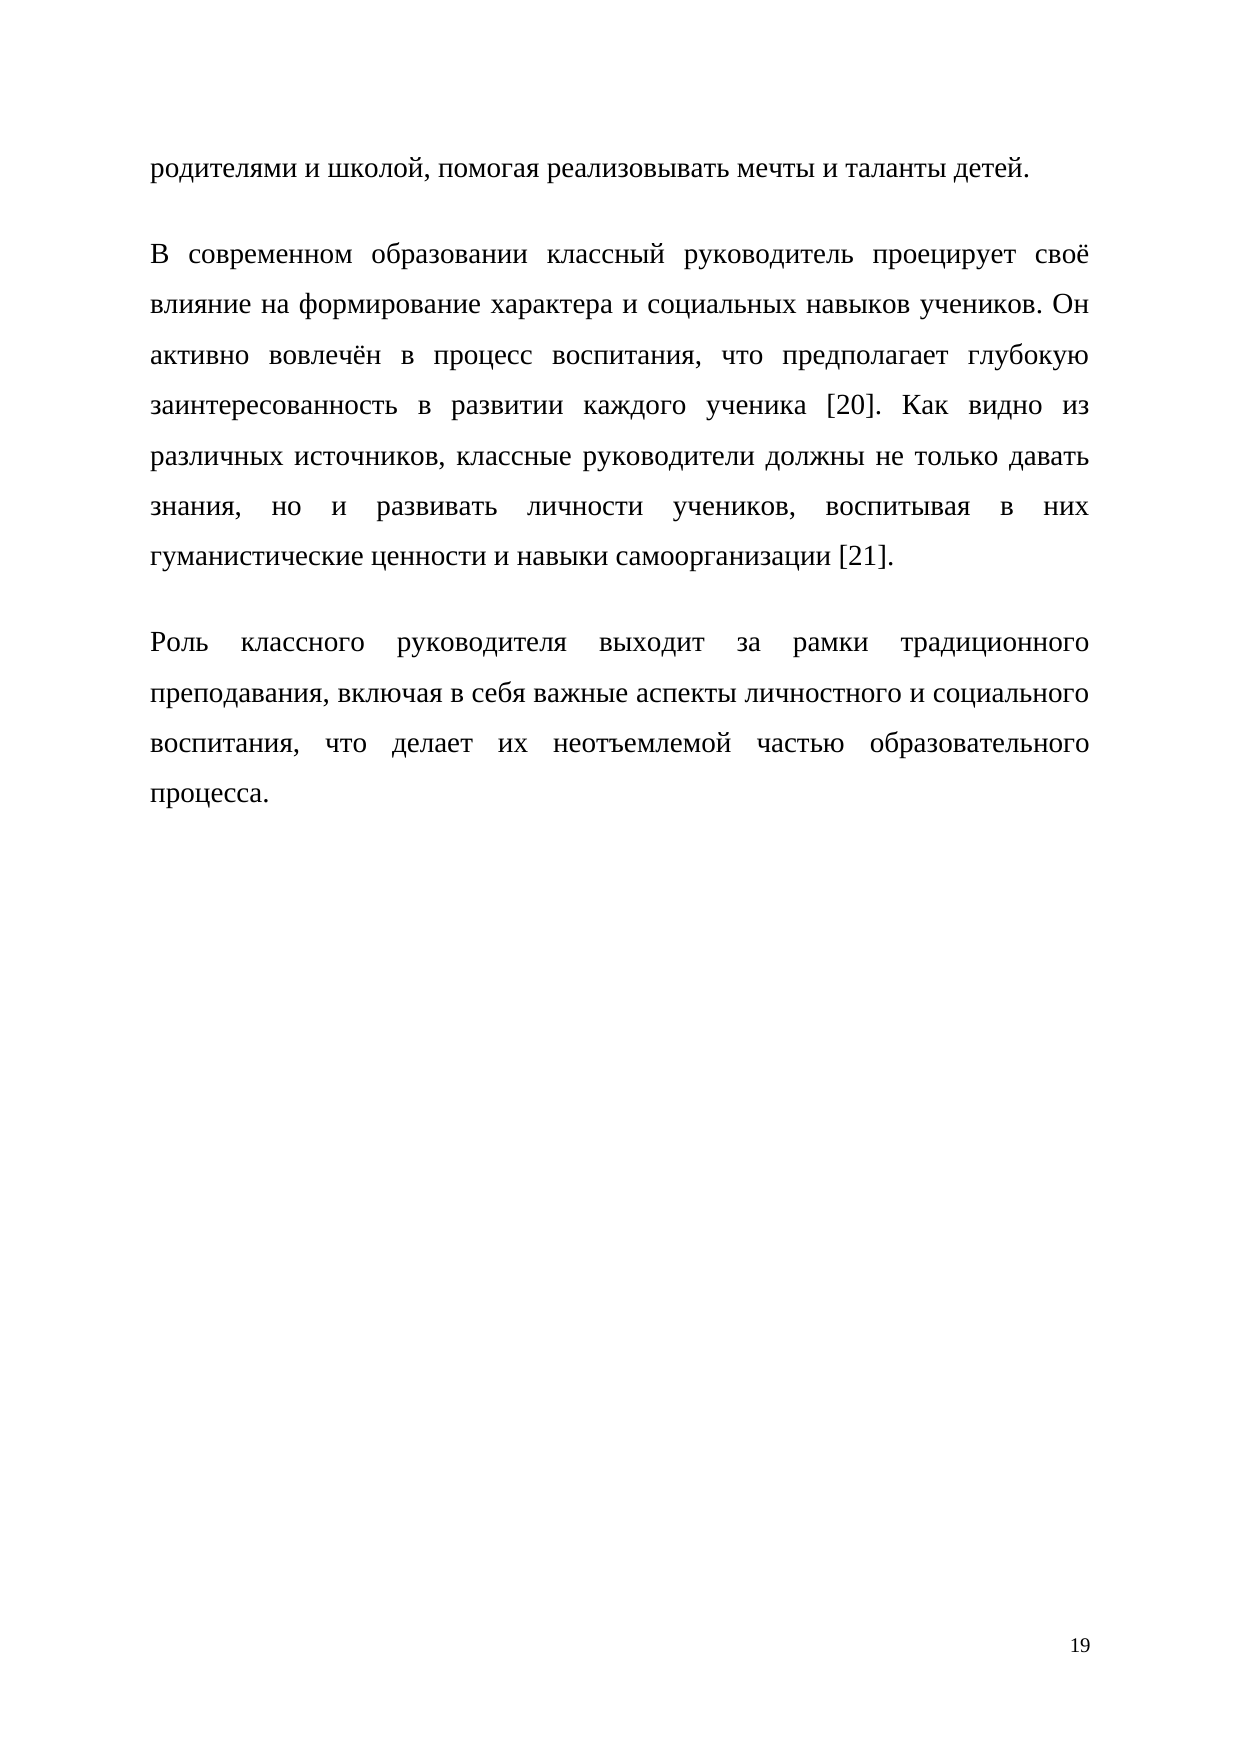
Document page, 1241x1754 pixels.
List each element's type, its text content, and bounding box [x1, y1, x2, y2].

text В современном образовании классный руководитель проецирует своё влияние на формирование характера и социальных навыков учеников. Он активно вовлечён в процесс воспитания, что предполагает глубокую заинтересованность в развитии каждого ученика [20]. Как видно из различных источников, классные руководители должны не только давать знания, но и развивать личности учеников, воспитывая в них гуманистические ценности и навыки самоорганизации [21]. [150, 236, 1090, 572]
text Роль классного руководителя выходит за рамки традиционного преподавания, включая в себя важные аспекты личностного и социального воспитания, что делает их неотъемлемой частью образовательного процесса. [150, 624, 1090, 809]
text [150, 150, 1090, 183]
